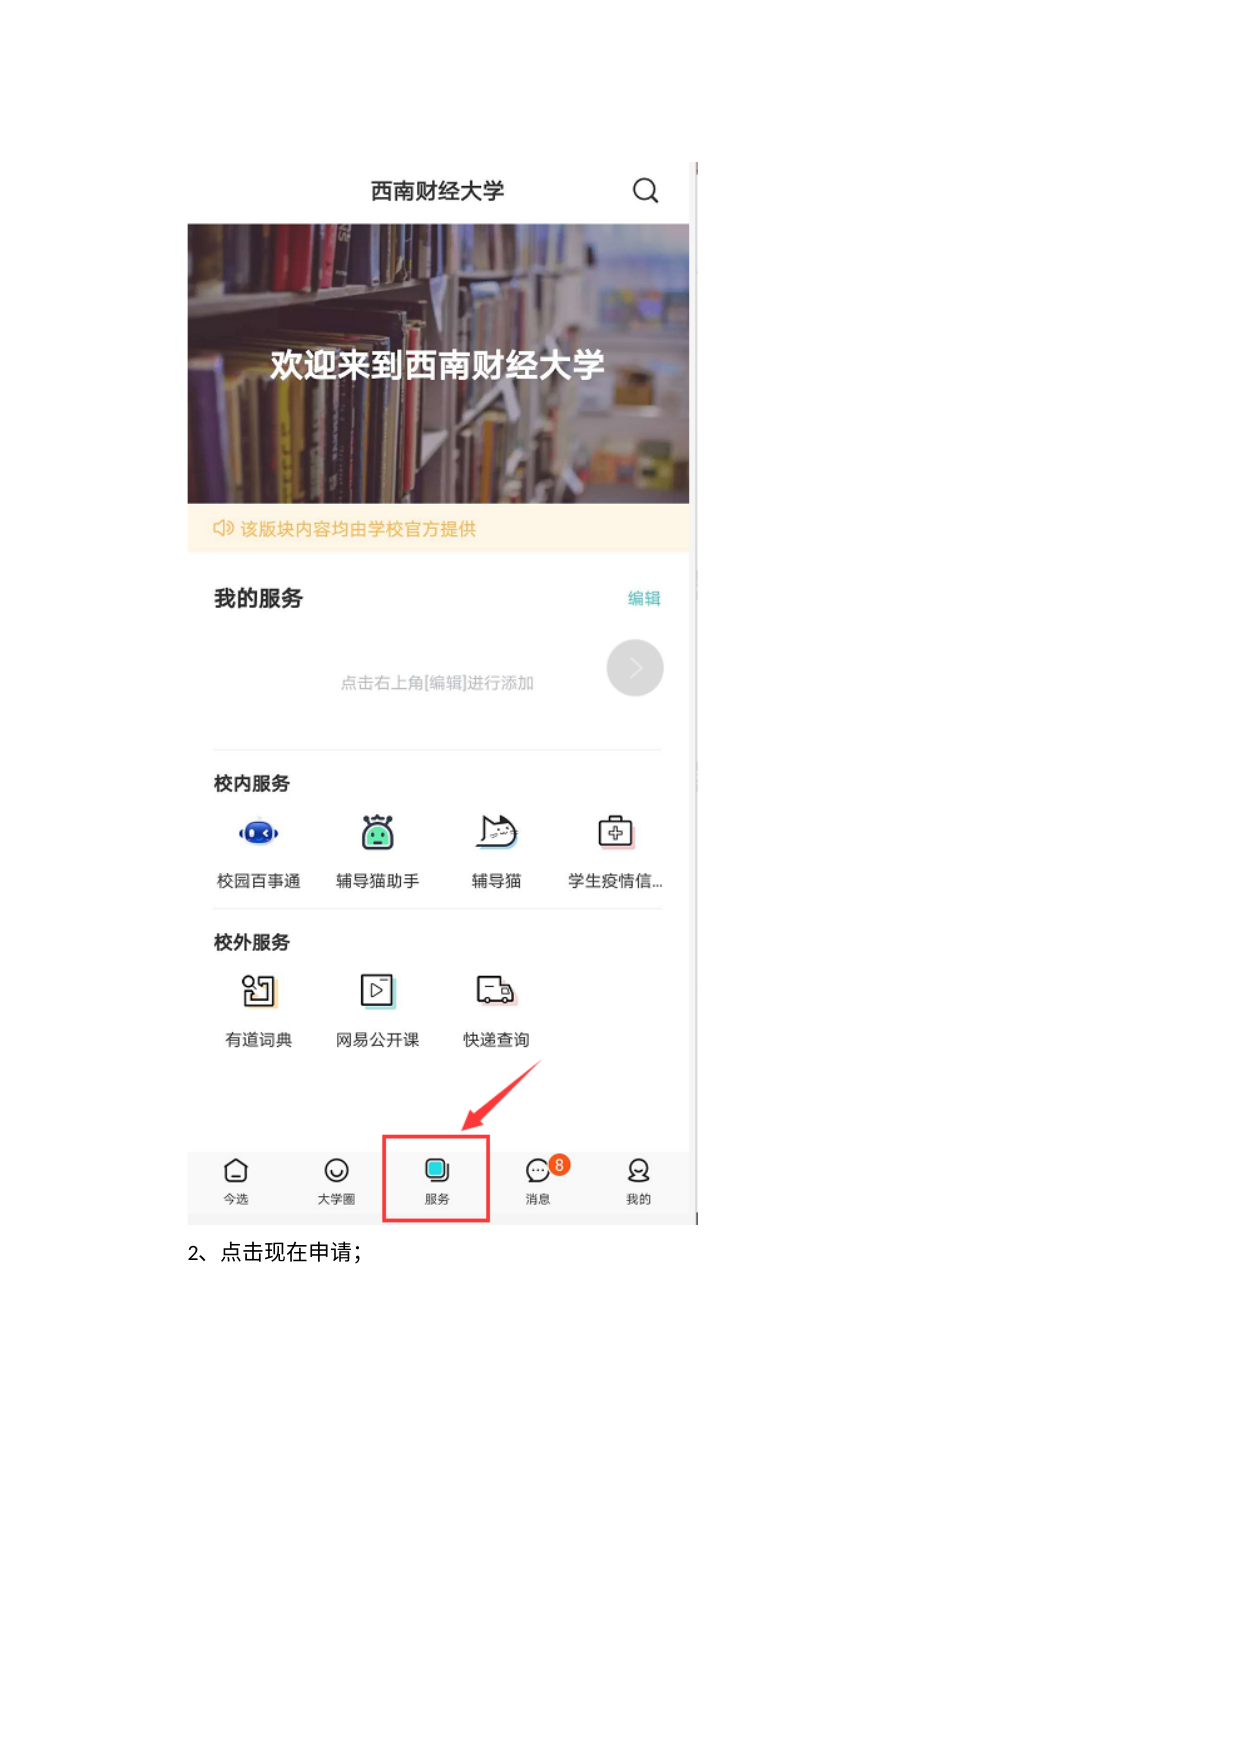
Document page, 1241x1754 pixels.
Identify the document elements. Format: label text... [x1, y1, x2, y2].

picture [187, 162, 698, 1225]
list 点击现在申请； [187, 1234, 1053, 1267]
